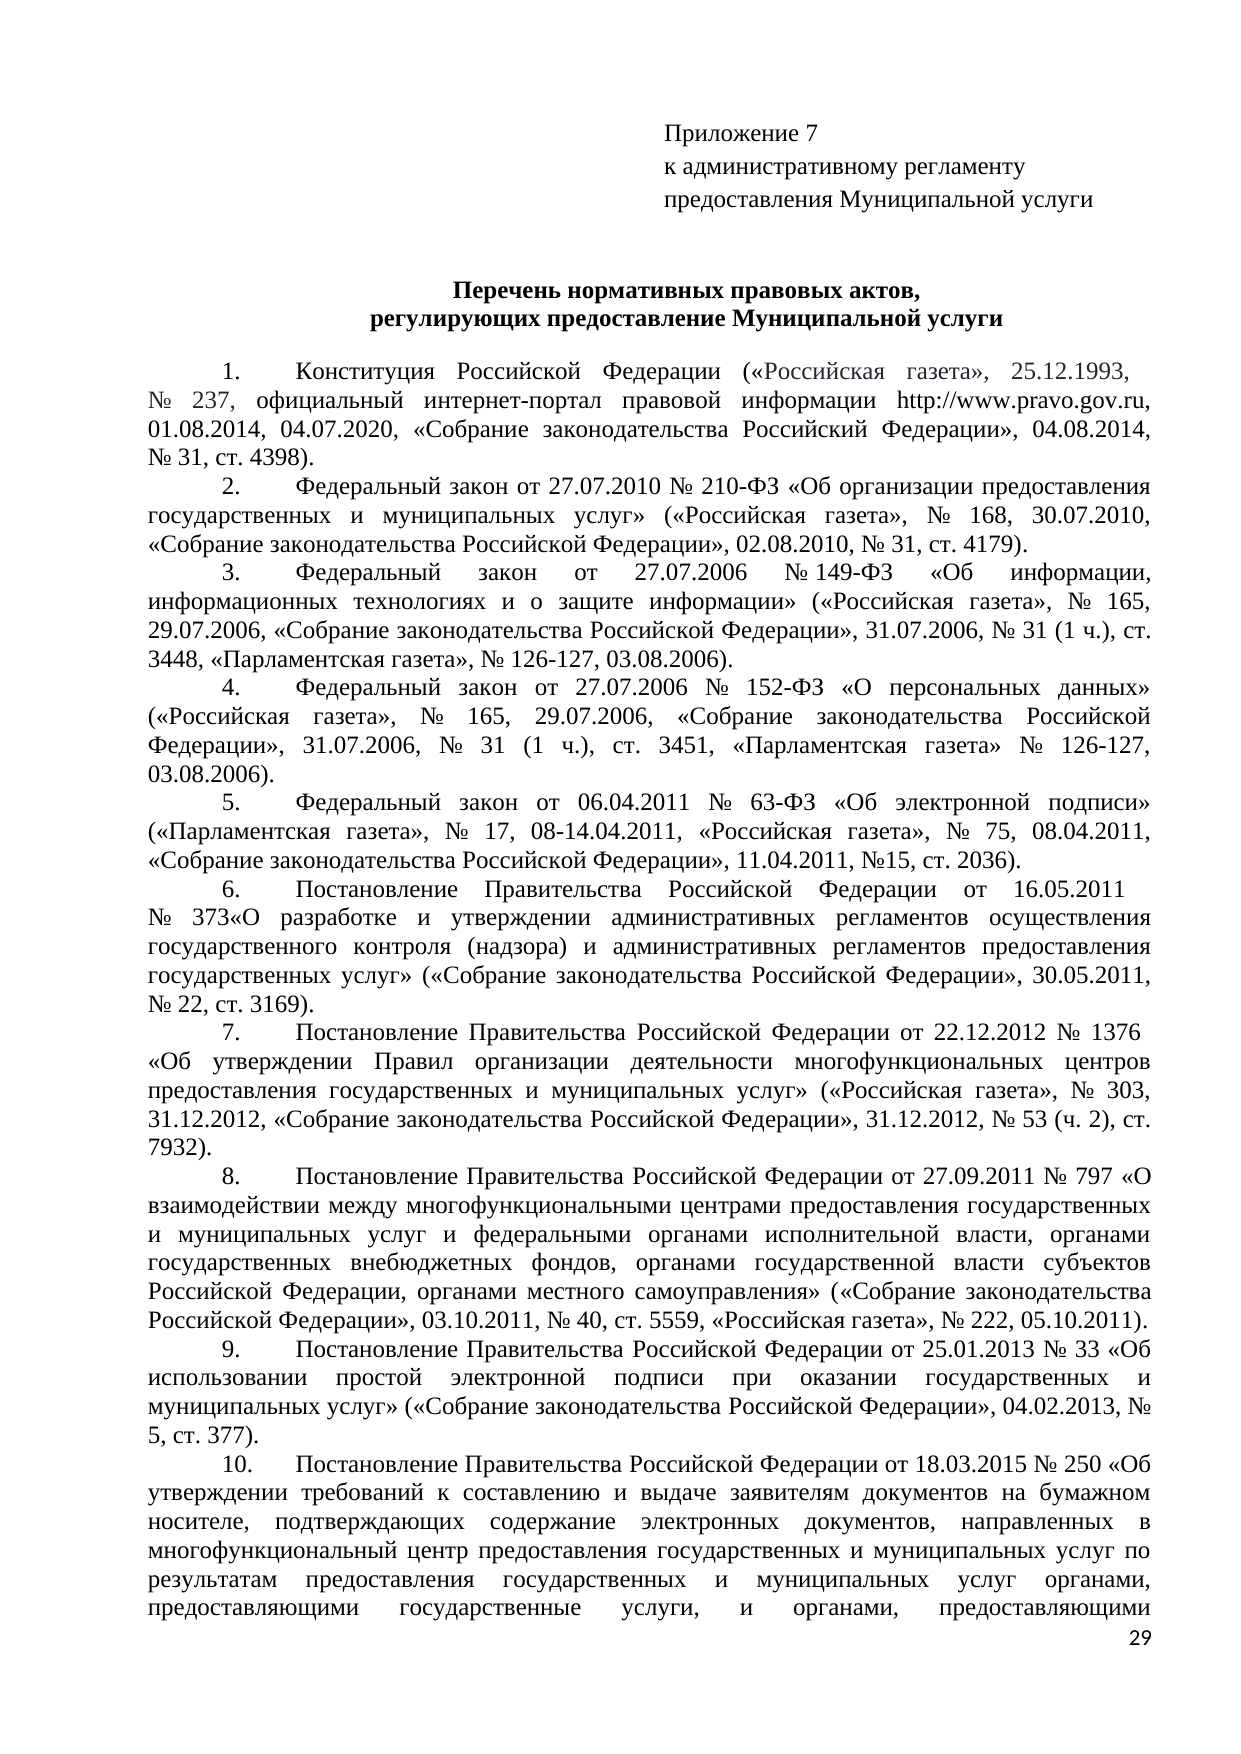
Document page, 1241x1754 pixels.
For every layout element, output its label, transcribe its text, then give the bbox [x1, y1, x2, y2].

list Федеральный закон от 27.07.2006 № 149-ФЗ «Об информации, информационных технологиях и о защите информации» («Российская газета», № 165, 29.07.2006, «Собрание законодательства Российской Федерации», 31.07.2006, № 31 (1 ч.), ст. 3448, «Парламентская газета», № 126-127, 03.08.2006). [148, 557, 1152, 672]
list Федеральный закон от 27.07.2010 № 210-ФЗ «Об организации предоставления государственных и муниципальных услуг» («Российская газета», № 168, 30.07.2010, «Собрание законодательства Российской Федерации», 02.08.2010, № 31, ст. 4179). [148, 471, 1152, 557]
list Конституция Российской Федерации («Российская газета», 25.12.1993, № 237, официальный интернет-портал правовой информации http://www.pravo.gov.ru, 01.08.2014, 04.07.2020, «Собрание законодательства Российский Федерации», 04.08.2014, № 31, ст. 4398). [148, 356, 1152, 471]
list Федеральный закон от 27.07.2006 № 152-ФЗ «О персональных данных» («Российская газета», № 165, 29.07.2006, «Собрание законодательства Российской Федерации», 31.07.2006, № 31 (1 ч.), ст. 3451, «Парламентская газета» № 126-127, 03.08.2006). [148, 672, 1152, 787]
text регулирующих предоставление Муниципальной услуги [148, 303, 1152, 332]
list Постановление Правительства Российской Федерации от 27.09.2011 № 797 «О взаимодействии между многофункциональными центрами предоставления государственных и муниципальных услуг и федеральными органами исполнительной власти, органами государственных внебюджетных фондов, органами государственной власти субъектов Российской Федерации, органами местного самоуправления» («Собрание законодательства Российской Федерации», 03.10.2011, № 40, ст. 5559, «Российская газета», № 222, 05.10.2011). [148, 1161, 1152, 1334]
text Приложение 7 к административному регламенту предоставления Муниципальной услуги [664, 118, 1152, 213]
list Постановление Правительства Российской Федерации от 16.05.2011 № 373«О разработке и утверждении административных регламентов осуществления государственного контроля (надзора) и административных регламентов предоставления государственных услуг» («Собрание законодательства Российской Федерации», 30.05.2011, № 22, ст. 3169). [148, 874, 1152, 1017]
list Постановление Правительства Российской Федерации от 22.12.2012 № 1376 «Об утверждении Правил организации деятельности многофункциональных центров предоставления государственных и муниципальных услуг» («Российская газета», № 303, 31.12.2012, «Собрание законодательства Российской Федерации», 31.12.2012, № 53 (ч. 2), ст. 7932). [148, 1017, 1152, 1161]
list Федеральный закон от 06.04.2011 № 63-ФЗ «Об электронной подписи» («Парламентская газета», № 17, 08-14.04.2011, «Российская газета», № 75, 08.04.2011, «Собрание законодательства Российской Федерации», 11.04.2011, №15, ст. 2036). [148, 787, 1152, 874]
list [148, 1449, 1152, 1621]
list Постановление Правительства Российской Федерации от 25.01.2013 № 33 «Об использовании простой электронной подписи при оказании государственных и муниципальных услуг» («Собрание законодательства Российской Федерации», 04.02.2013, № 5, ст. 377). [148, 1334, 1152, 1449]
text Перечень нормативных правовых актов, [148, 275, 1152, 303]
